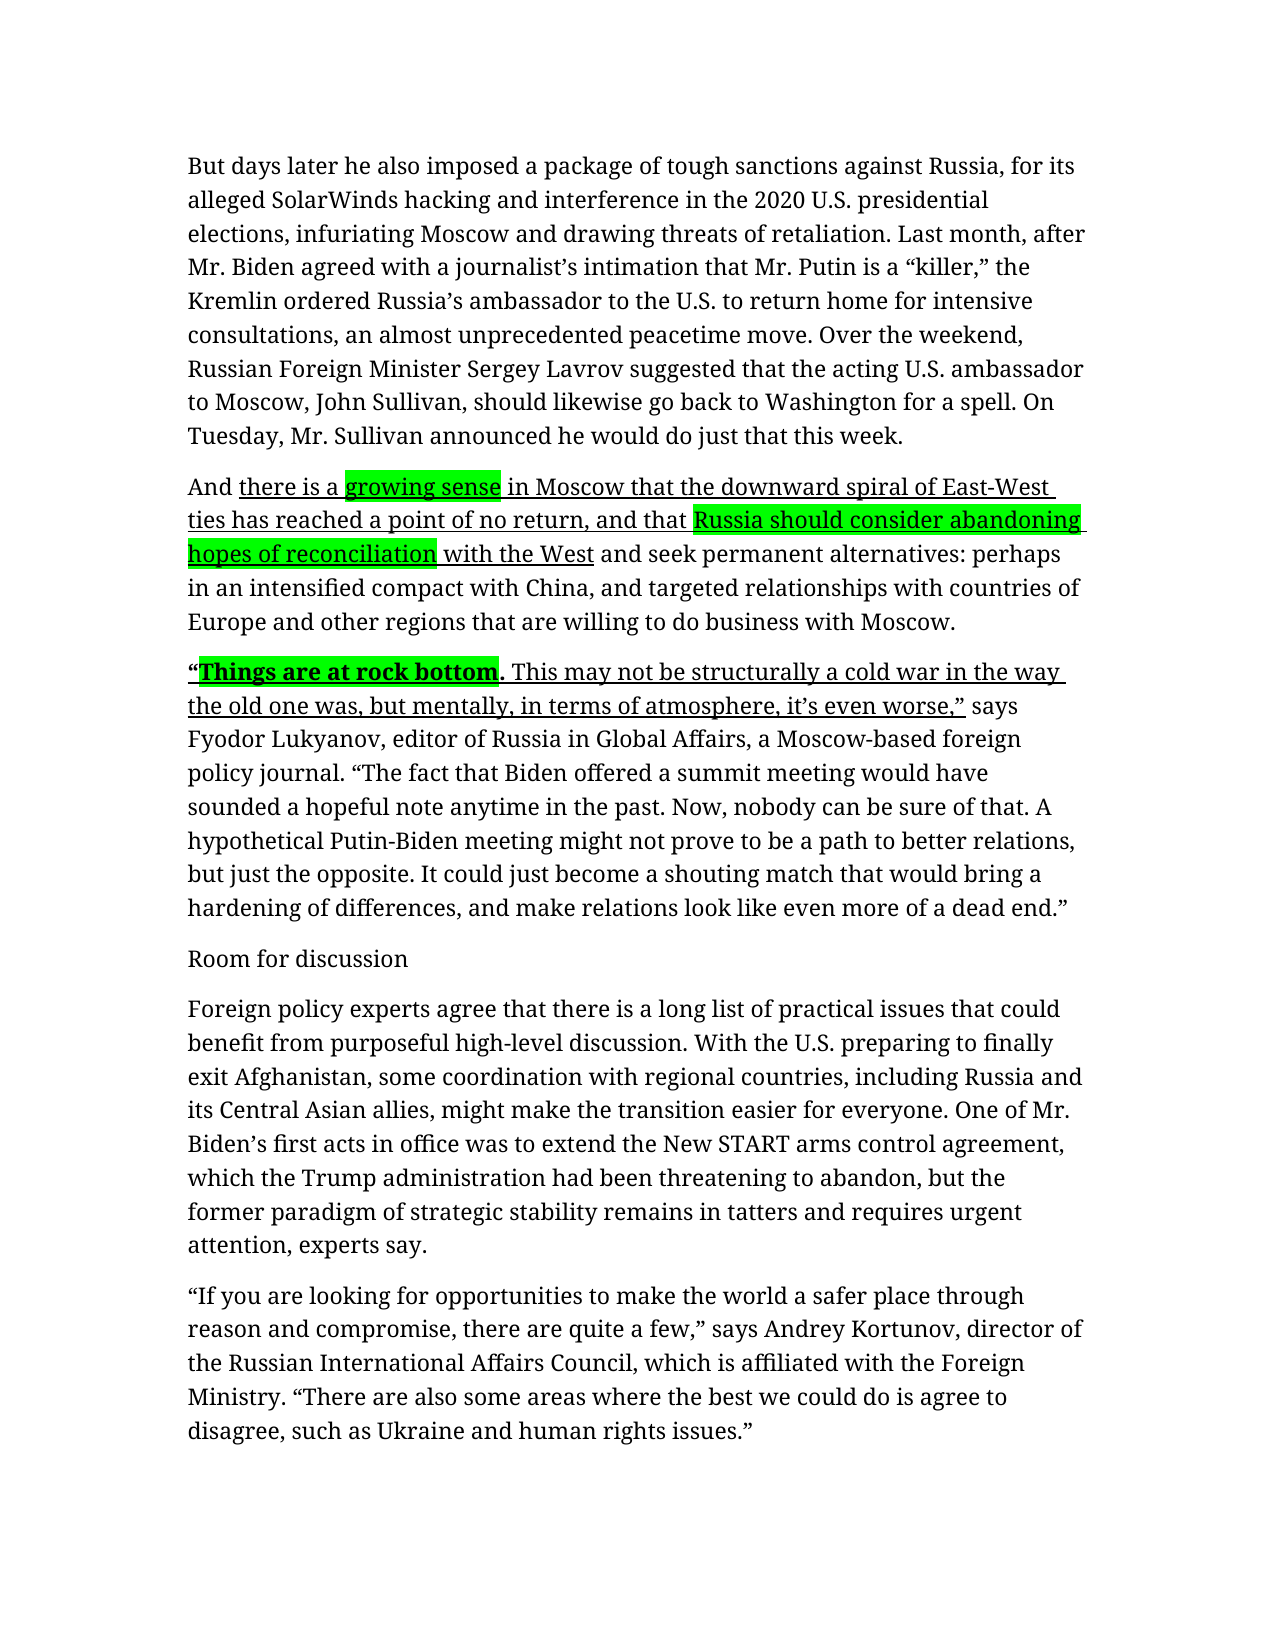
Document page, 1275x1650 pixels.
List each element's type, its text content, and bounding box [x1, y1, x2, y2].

text “Things are at rock bottom. This may not be structurally a cold war in the way the old one was, but mentally, in terms of atmosphere, it’s even worse,” says Fyodor Lukyanov, editor of Russia in Global Affairs, a Moscow-based foreign policy journal. “The fact that Biden offered a summit meeting would have sounded a hopeful note anytime in the past. Now, nobody can be sure of that. A hypothetical Putin-Biden meeting might not prove to be a path to better relations, but just the opposite. It could just become a shouting match that would bring a hardening of differences, and make relations look like even more of a dead end.” [187, 656, 1087, 923]
text Foreign policy experts agree that there is a long list of practical issues that could benefit from purposeful high-level discussion. With the U.S. preparing to finally exit Afghanistan, some coordination with regional countries, including Russia and its Central Asian allies, might make the transition easier for everyone. One of Mr. Biden’s first acts in office was to extend the New START arms control agreement, which the Trump administration had been threatening to abandon, but the former paradigm of strategic stability remains in tatters and requires urgent attention, experts say. [187, 993, 1087, 1260]
text But days later he also imposed a package of tough sanctions against Russia, for its alleged SolarWinds hacking and interference in the 2020 U.S. presidential elections, infuriating Moscow and drawing threats of retaliation. Last month, after Mr. Biden agreed with a journalist’s intimation that Mr. Putin is a “killer,” the Kremlin ordered Russia’s ambassador to the U.S. to return home for intensive consultations, an almost unprecedented peacetime move. Over the weekend, Russian Foreign Minister Sergey Lavrov suggested that the acting U.S. ambassador to Moscow, John Sullivan, should likewise go back to Washington for a spell. On Tuesday, Mr. Sullivan announced he would do just that this week. [187, 150, 1087, 451]
text “If you are looking for opportunities to make the world a safer place through reason and compromise, there are quite a few,” says Andrey Kortunov, director of the Russian International Affairs Council, which is affiliated with the Foreign Ministry. “There are also some areas where the best we could do is agree to disagree, such as Ukraine and human rights issues.” [187, 1279, 1087, 1446]
text And there is a growing sense in Moscow that the downward spiral of East-West ties has reached a point of no return, and that Russia should consider abandoning hopes of reconciliation with the West and seek permanent alternatives: perhaps in an intensified compact with China, and targeted relationships with countries of Europe and other regions that are willing to do business with Moscow. [187, 470, 1087, 531]
text And there is a growing sense in Moscow that the downward spiral of East-West ties has reached a point of no return, and that Russia should consider abandoning hopes of reconciliation with the West and seek permanent alternatives: perhaps in an intensified compact with China, and targeted relationships with countries of Europe and other regions that are willing to do business with Moscow. [187, 532, 1087, 637]
text Room for discussion [187, 942, 1087, 974]
